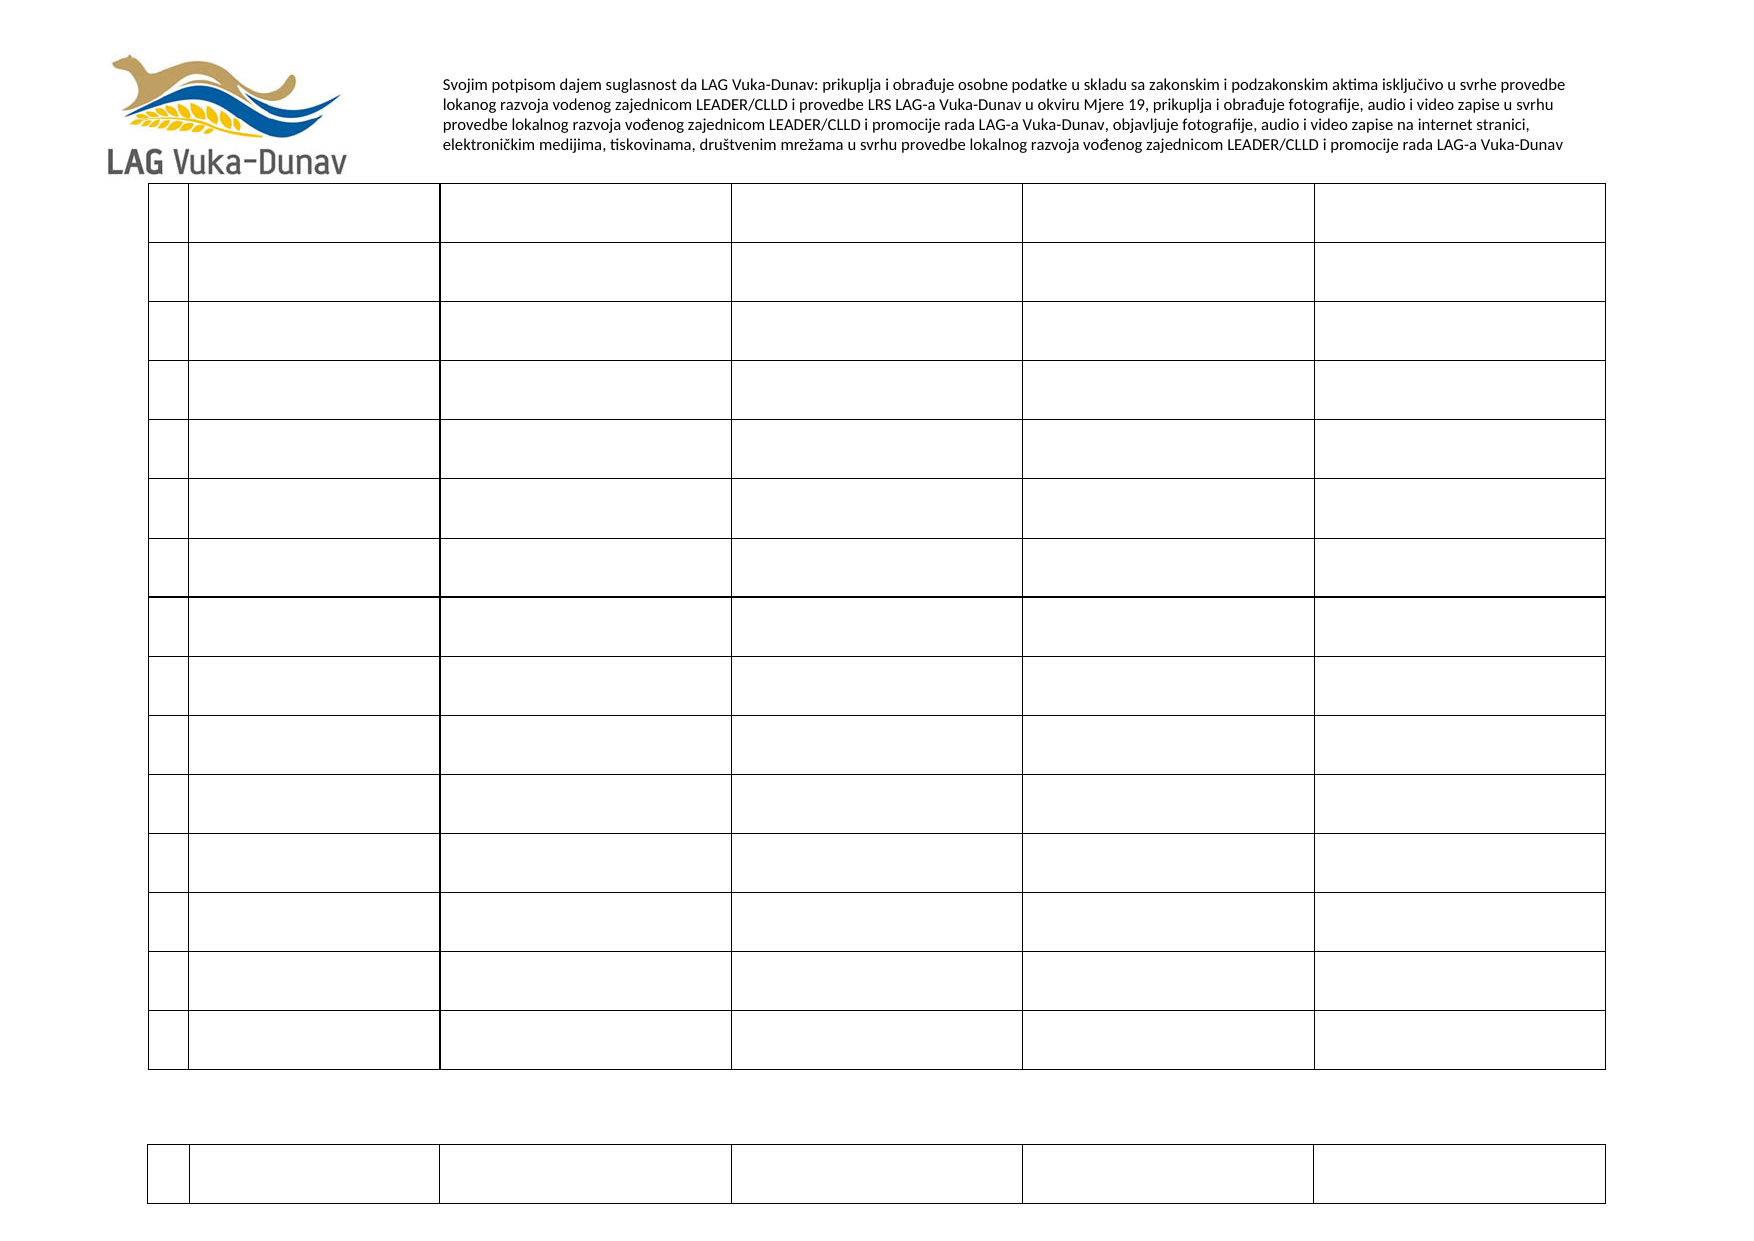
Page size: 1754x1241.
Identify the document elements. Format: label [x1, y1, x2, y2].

table_cell [732, 775, 1022, 833]
table_cell [1023, 657, 1314, 714]
table_cell [189, 716, 439, 774]
table_header [1314, 1145, 1605, 1203]
table_cell [1023, 1011, 1314, 1069]
table_cell [189, 598, 439, 656]
table_header [441, 184, 731, 242]
table_header [149, 184, 188, 242]
table_cell [1315, 716, 1605, 774]
table_cell [149, 302, 188, 360]
table_cell [441, 775, 731, 833]
table_header [732, 184, 1022, 242]
table_cell [149, 361, 188, 419]
table_cell [1315, 479, 1605, 537]
table_cell [149, 775, 188, 833]
table_cell [441, 893, 731, 951]
table_cell [149, 952, 188, 1010]
table_cell [441, 598, 731, 656]
table_header [148, 1145, 189, 1203]
table_cell [189, 657, 439, 714]
table_cell [1315, 420, 1605, 478]
table_cell [1023, 716, 1314, 774]
table_header [190, 1145, 439, 1203]
table_cell [732, 539, 1022, 596]
table_cell [1315, 952, 1605, 1010]
table_cell [441, 657, 731, 714]
table_cell [1315, 1011, 1605, 1069]
table_cell [1023, 598, 1314, 656]
table_cell [732, 243, 1022, 301]
table_header [1023, 184, 1314, 242]
table_cell [149, 834, 188, 892]
table_cell [189, 952, 439, 1010]
table_cell [189, 302, 439, 360]
table_cell [1315, 775, 1605, 833]
picture [101, 50, 352, 184]
table_cell [1023, 243, 1314, 301]
table_header [1315, 184, 1605, 242]
table_cell [1023, 420, 1314, 478]
table_cell [732, 834, 1022, 892]
table_cell [149, 657, 188, 714]
table_header [732, 1145, 1022, 1203]
table_cell [732, 479, 1022, 537]
table_cell [1315, 539, 1605, 596]
table_header [440, 1145, 731, 1203]
table_cell [441, 479, 731, 537]
table_header [189, 184, 439, 242]
table_cell [732, 657, 1022, 714]
table_cell [441, 952, 731, 1010]
table_cell [1315, 361, 1605, 419]
table_cell [189, 420, 439, 478]
table_cell [732, 361, 1022, 419]
table_cell [189, 834, 439, 892]
table_cell [1315, 598, 1605, 656]
table_cell [1315, 302, 1605, 360]
table_cell [189, 1011, 439, 1069]
table_cell [1315, 657, 1605, 714]
table_cell [149, 479, 188, 537]
table_cell [189, 539, 439, 596]
table_header [1023, 1145, 1313, 1203]
table_cell [1023, 479, 1314, 537]
table_cell [189, 243, 439, 301]
table_cell [441, 243, 731, 301]
table_cell [441, 1011, 731, 1069]
table_cell [1023, 302, 1314, 360]
table_cell [441, 361, 731, 419]
table_cell [149, 716, 188, 774]
table_cell [1023, 893, 1314, 951]
table_cell [732, 952, 1022, 1010]
table_cell [1023, 539, 1314, 596]
table_cell [732, 302, 1022, 360]
table_cell [441, 834, 731, 892]
table_cell [441, 539, 731, 596]
table_cell [441, 302, 731, 360]
table_cell [149, 1011, 188, 1069]
table_cell [732, 420, 1022, 478]
table_cell [1023, 834, 1314, 892]
table_cell [441, 716, 731, 774]
table_cell [1315, 834, 1605, 892]
table_cell [732, 716, 1022, 774]
table_cell [732, 1011, 1022, 1069]
table_cell [1315, 893, 1605, 951]
table_cell [189, 893, 439, 951]
table_cell [441, 420, 731, 478]
table_cell [189, 775, 439, 833]
table_cell [1315, 243, 1605, 301]
table_cell [189, 479, 439, 537]
table_cell [149, 598, 188, 656]
table_cell [1023, 361, 1314, 419]
table_cell [149, 539, 188, 596]
table_cell [732, 598, 1022, 656]
table_cell [1023, 775, 1314, 833]
table_cell [149, 893, 188, 951]
table_cell [189, 361, 439, 419]
table_cell [149, 420, 188, 478]
table_cell [732, 893, 1022, 951]
table_cell [149, 243, 188, 301]
table_cell [1023, 952, 1314, 1010]
